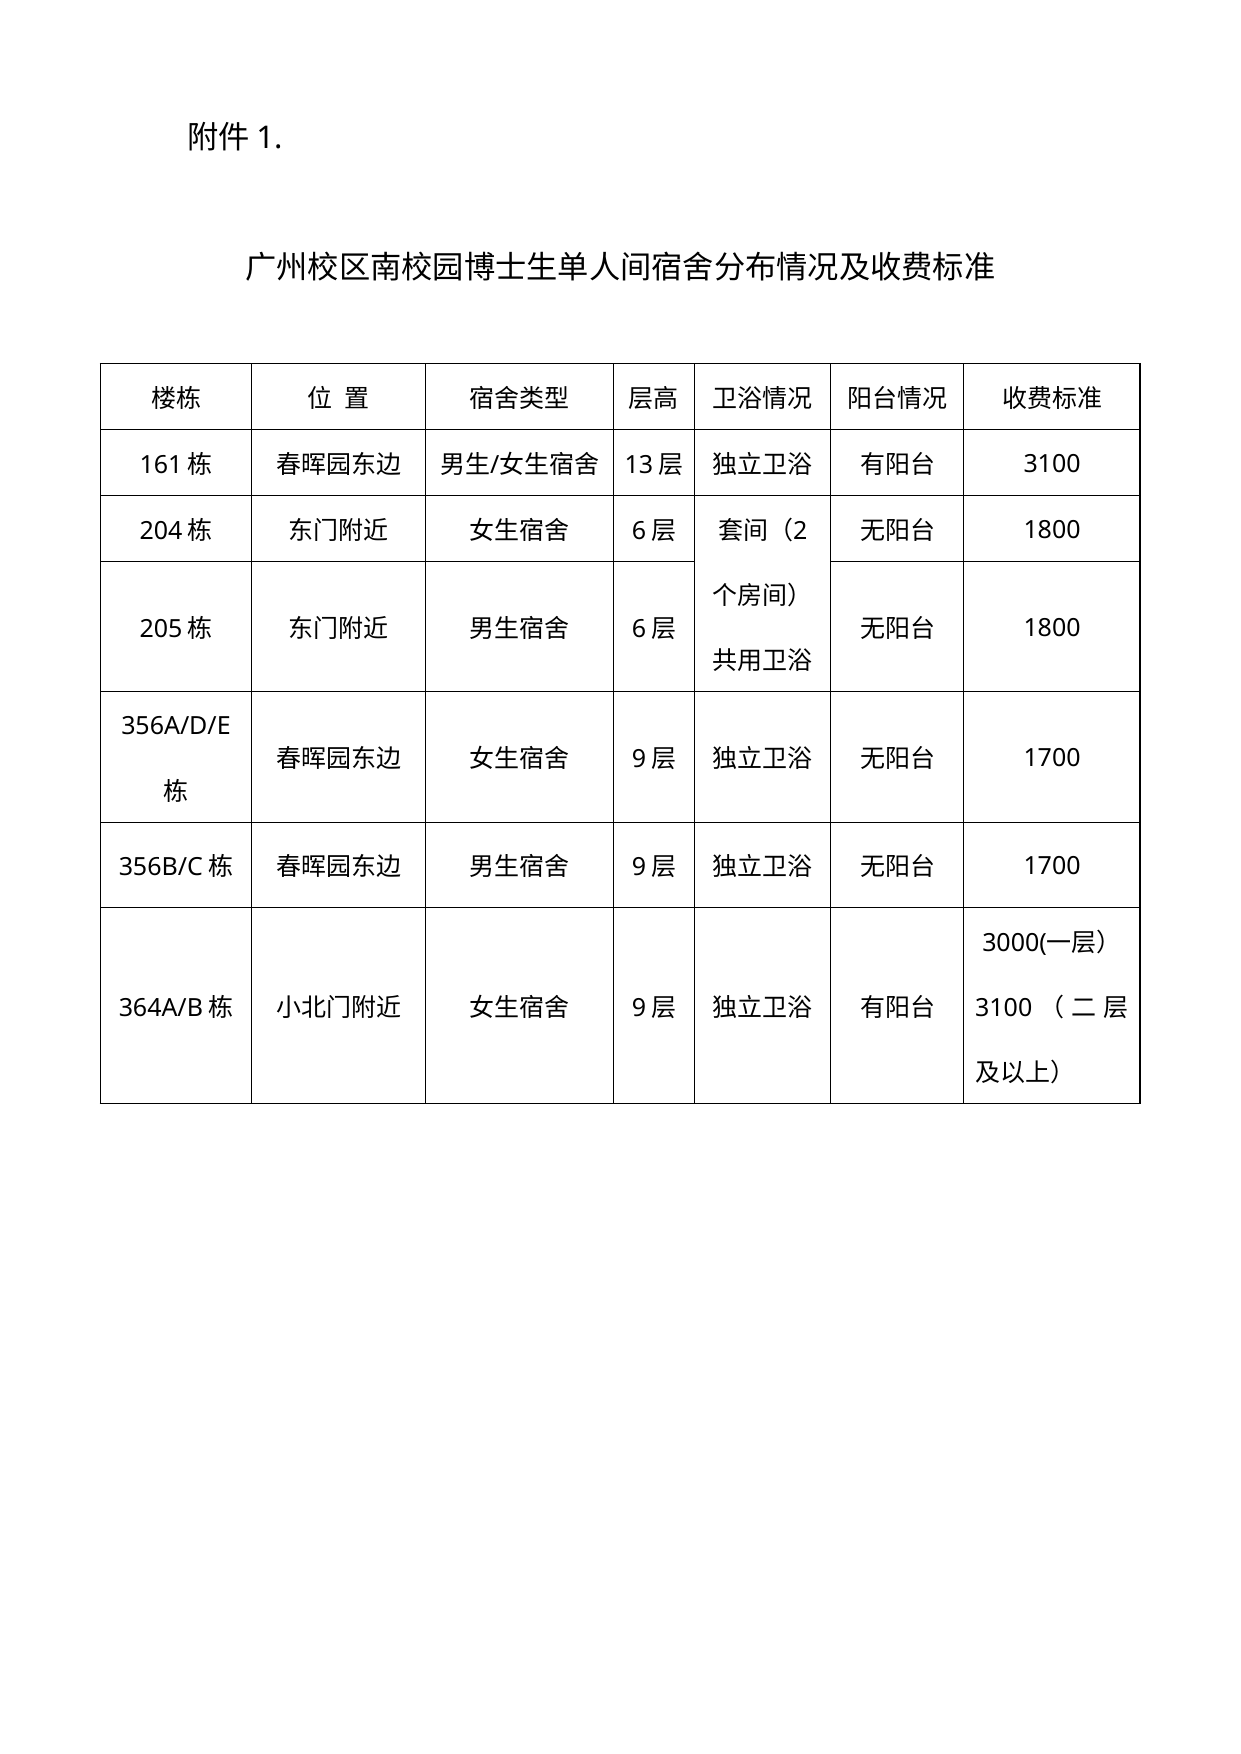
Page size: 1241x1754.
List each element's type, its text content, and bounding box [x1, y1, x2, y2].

table_cell 3100 [964, 430, 1139, 495]
table_cell 无阳台 [831, 692, 963, 822]
table_cell 有阳台 [831, 908, 963, 1103]
table_header 位 置 [252, 364, 425, 429]
table_header 收费标准 [964, 364, 1139, 429]
table_cell 356A/D/E栋 [101, 692, 251, 822]
table_header 宿舍类型 [426, 364, 613, 429]
table_cell 364A/B栋 [101, 908, 251, 1103]
table_cell 东门附近 [252, 562, 425, 691]
table_header 阳台情况 [831, 364, 963, 429]
table_cell 无阳台 [831, 496, 963, 561]
table_cell 女生宿舍 [426, 908, 613, 1103]
text 广州校区南校园博士生单人间宿舍分布情况及收费标准 [187, 233, 1053, 298]
table_cell 9层 [614, 692, 694, 822]
table_cell 独立卫浴 [695, 908, 830, 1103]
table_cell 无阳台 [831, 562, 963, 691]
table_cell 男生/女生宿舍 [426, 430, 613, 495]
table_cell 有阳台 [831, 430, 963, 495]
table_cell 独立卫浴 [695, 692, 830, 822]
table_cell 6层 [614, 562, 694, 691]
table_cell 女生宿舍 [426, 692, 613, 822]
table_cell 小北门附近 [252, 908, 425, 1103]
table_cell 春晖园东边 [252, 823, 425, 907]
table_cell 女生宿舍 [426, 496, 613, 561]
text 附件1. [187, 103, 1053, 168]
table_header 楼栋 [101, 364, 251, 429]
table_cell 1700 [964, 823, 1139, 907]
table_cell 6层 [614, 496, 694, 561]
table_cell 套间（2个房间） 共用卫浴 [695, 496, 830, 691]
table_cell 3000(一层） 3100（二层及以上） [964, 908, 1139, 1103]
table_cell 春晖园东边 [252, 430, 425, 495]
table_cell 春晖园东边 [252, 692, 425, 822]
table_cell 13层 [614, 430, 694, 495]
table_cell 9层 [614, 823, 694, 907]
table_cell 独立卫浴 [695, 823, 830, 907]
table_header 层高 [614, 364, 694, 429]
table_cell 356B/C栋 [101, 823, 251, 907]
table_cell 1800 [964, 496, 1139, 561]
table_cell 161栋 [101, 430, 251, 495]
table_header 卫浴情况 [695, 364, 830, 429]
table_cell 204栋 [101, 496, 251, 561]
table_cell 205栋 [101, 562, 251, 691]
table_cell 无阳台 [831, 823, 963, 907]
table_cell 独立卫浴 [695, 430, 830, 495]
table_cell 男生宿舍 [426, 562, 613, 691]
table_cell 1700 [964, 692, 1139, 822]
table_cell 9层 [614, 908, 694, 1103]
table_cell 男生宿舍 [426, 823, 613, 907]
table_cell 1800 [964, 562, 1139, 691]
table_cell 东门附近 [252, 496, 425, 561]
